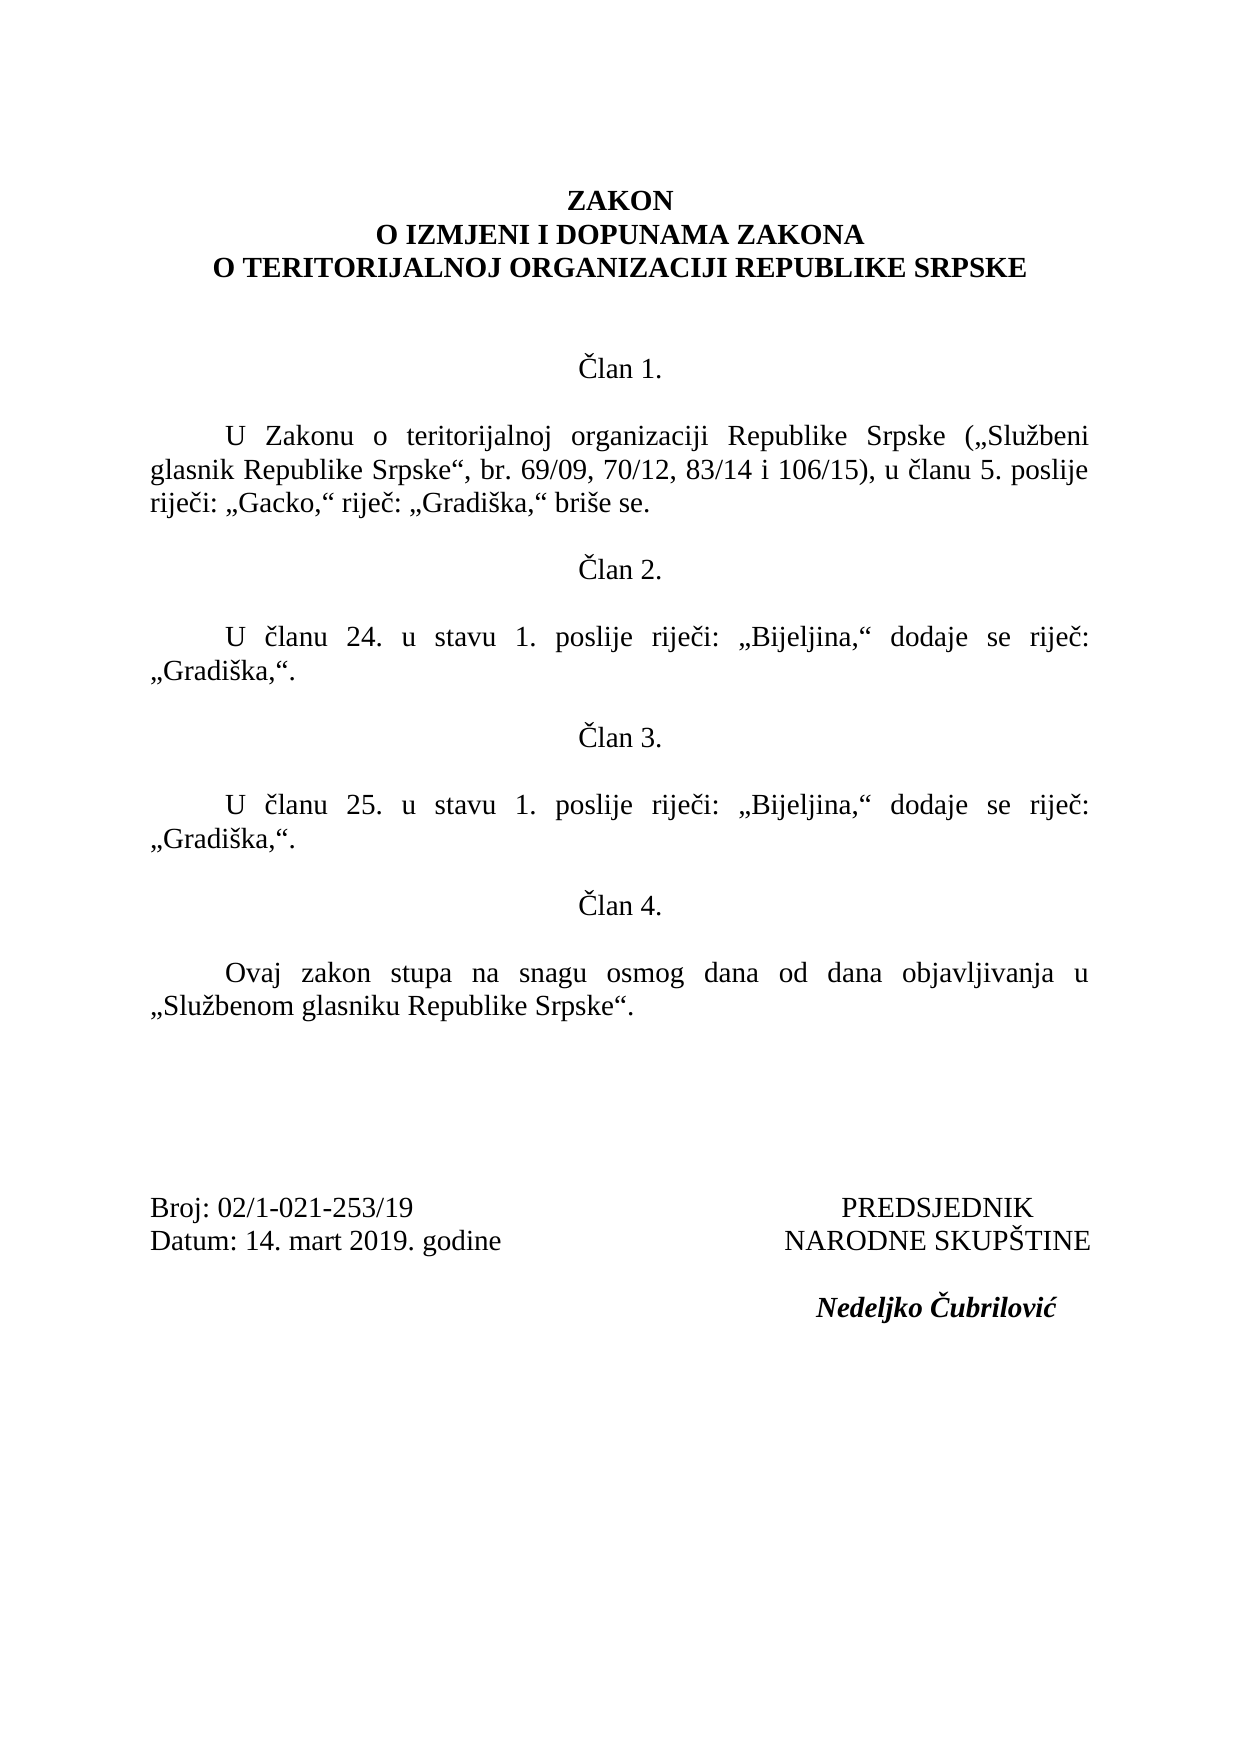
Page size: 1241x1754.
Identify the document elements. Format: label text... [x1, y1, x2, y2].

text O TERITORIJALNOJ ORGANIZACIJI REPUBLIKE SRPSKE [150, 251, 1090, 284]
text Ovaj zakon stupa na snagu osmog dana od dana objavljivanja u „Službenom glasniku Republike Srpske“. [150, 955, 1090, 1022]
list U članu 24. u stavu 1. poslije riječi: „Bijeljina,“ dodaje se riječ: „Gradiška,“. [150, 619, 1090, 687]
text Datum: 14. mart 2019. godine NARODNE SKUPŠTINE [150, 1223, 1090, 1257]
text ZAKON [150, 183, 1090, 217]
list Član 3. [150, 720, 1090, 754]
text U Zakonu o teritorijalnoj organizaciji Republike Srpske („Službeni glasnik Republike Srpske“, br. 69/09, 70/12, 83/14 i 106/15), u članu 5. poslije riječi: „Gacko,“ riječ: „Gradiška,“ briše se. [150, 418, 1090, 519]
text Član 1. [150, 351, 1090, 385]
text Broj: 02/1-021-253/19 PREDSJEDNIK [150, 1190, 1090, 1223]
text O IZMJENI I DOPUNAMA ZAKONA [150, 217, 1090, 251]
text Član 4. [150, 888, 1090, 921]
text Nedeljko Čubrilović [150, 1290, 1090, 1324]
list Član 2. [150, 552, 1090, 586]
list U članu 25. u stavu 1. poslije riječi: „Bijeljina,“ dodaje se riječ: „Gradiška,“. [150, 787, 1090, 854]
